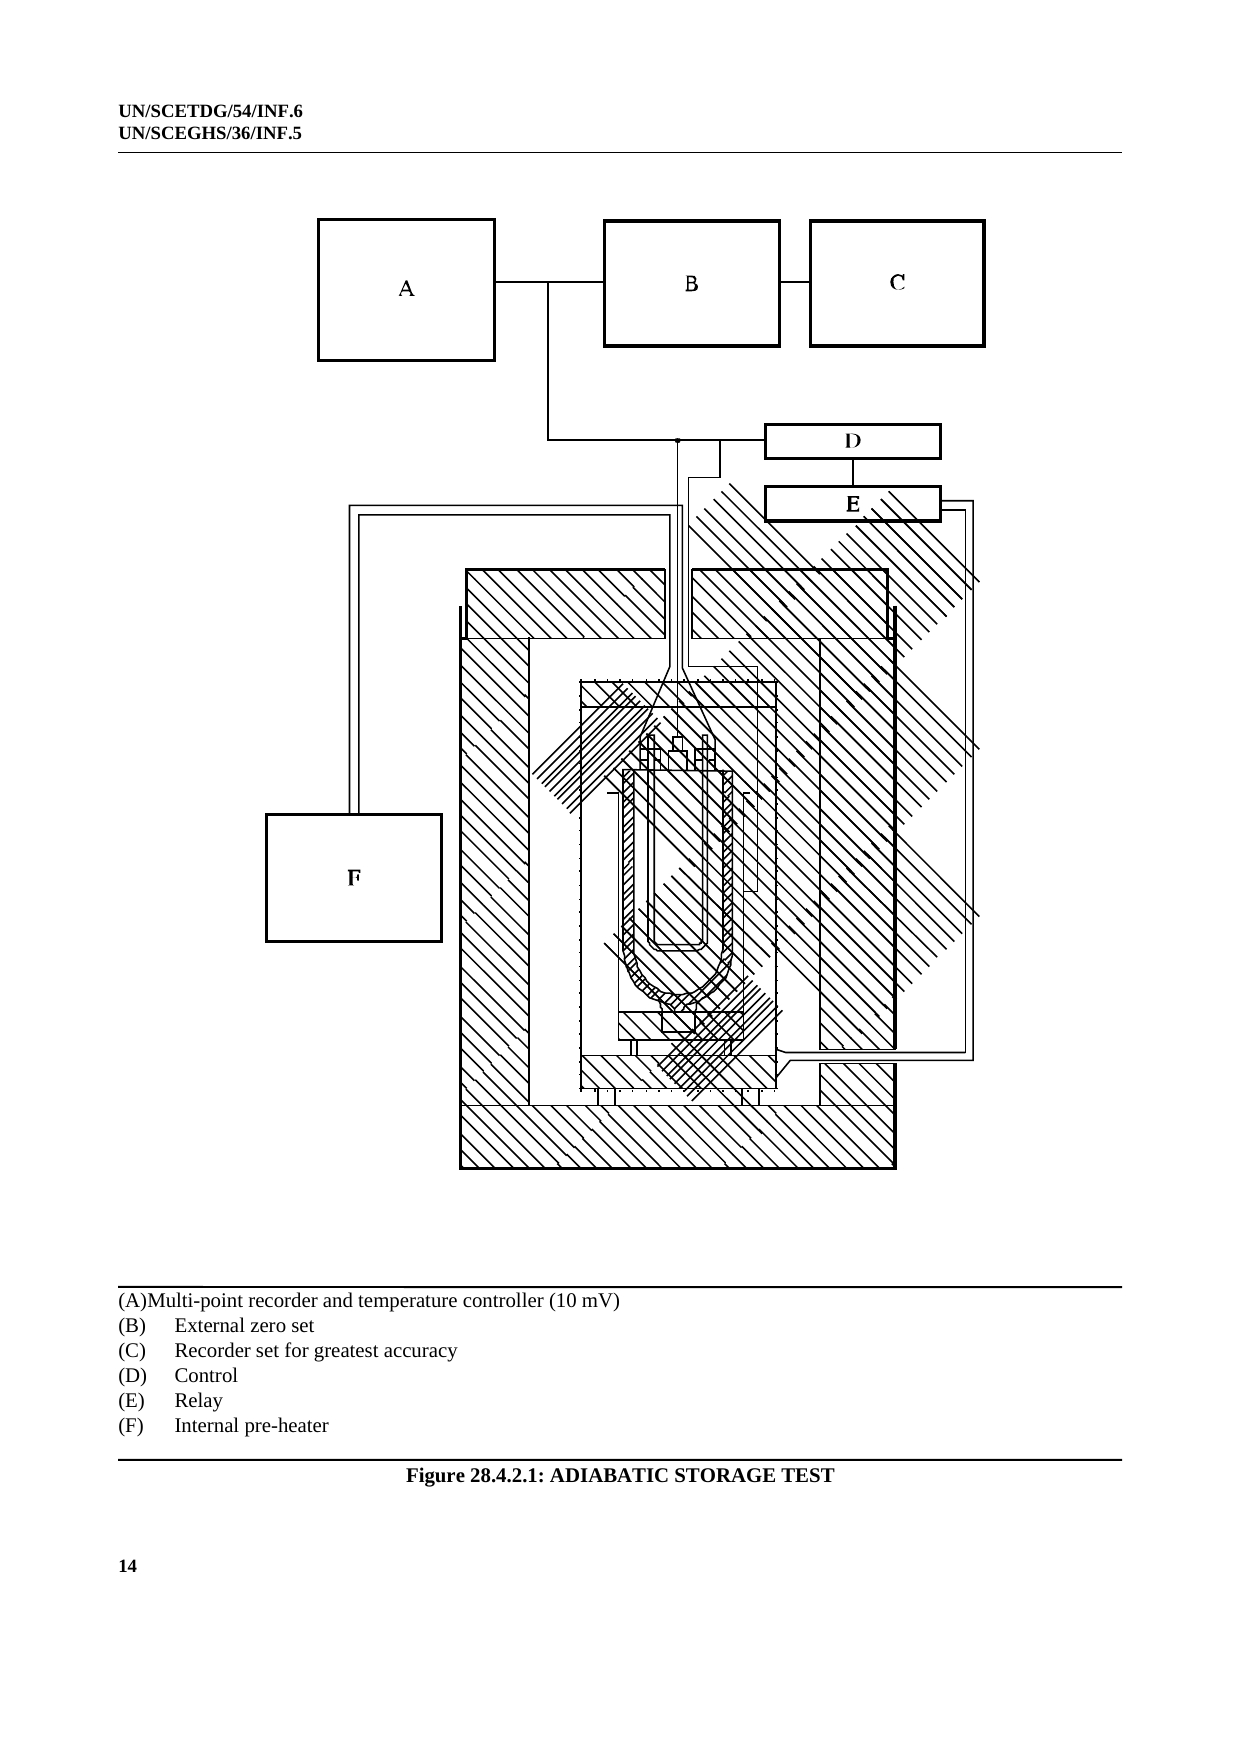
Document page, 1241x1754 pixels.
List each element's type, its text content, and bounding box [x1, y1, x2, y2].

list (B) External zero set [118, 1312, 1122, 1337]
list (F) Internal pre-heater [118, 1412, 1122, 1437]
list Figure 28.4.2.1: ADIABATIC STORAGE TEST [118, 1462, 1122, 1487]
list (A)Multi-point recorder and temperature controller (10 mV) [118, 1288, 1122, 1312]
list (E) Relay [118, 1387, 1122, 1412]
list (D) Control [118, 1362, 1122, 1387]
list (C) Recorder set for greatest accuracy [118, 1337, 1122, 1362]
